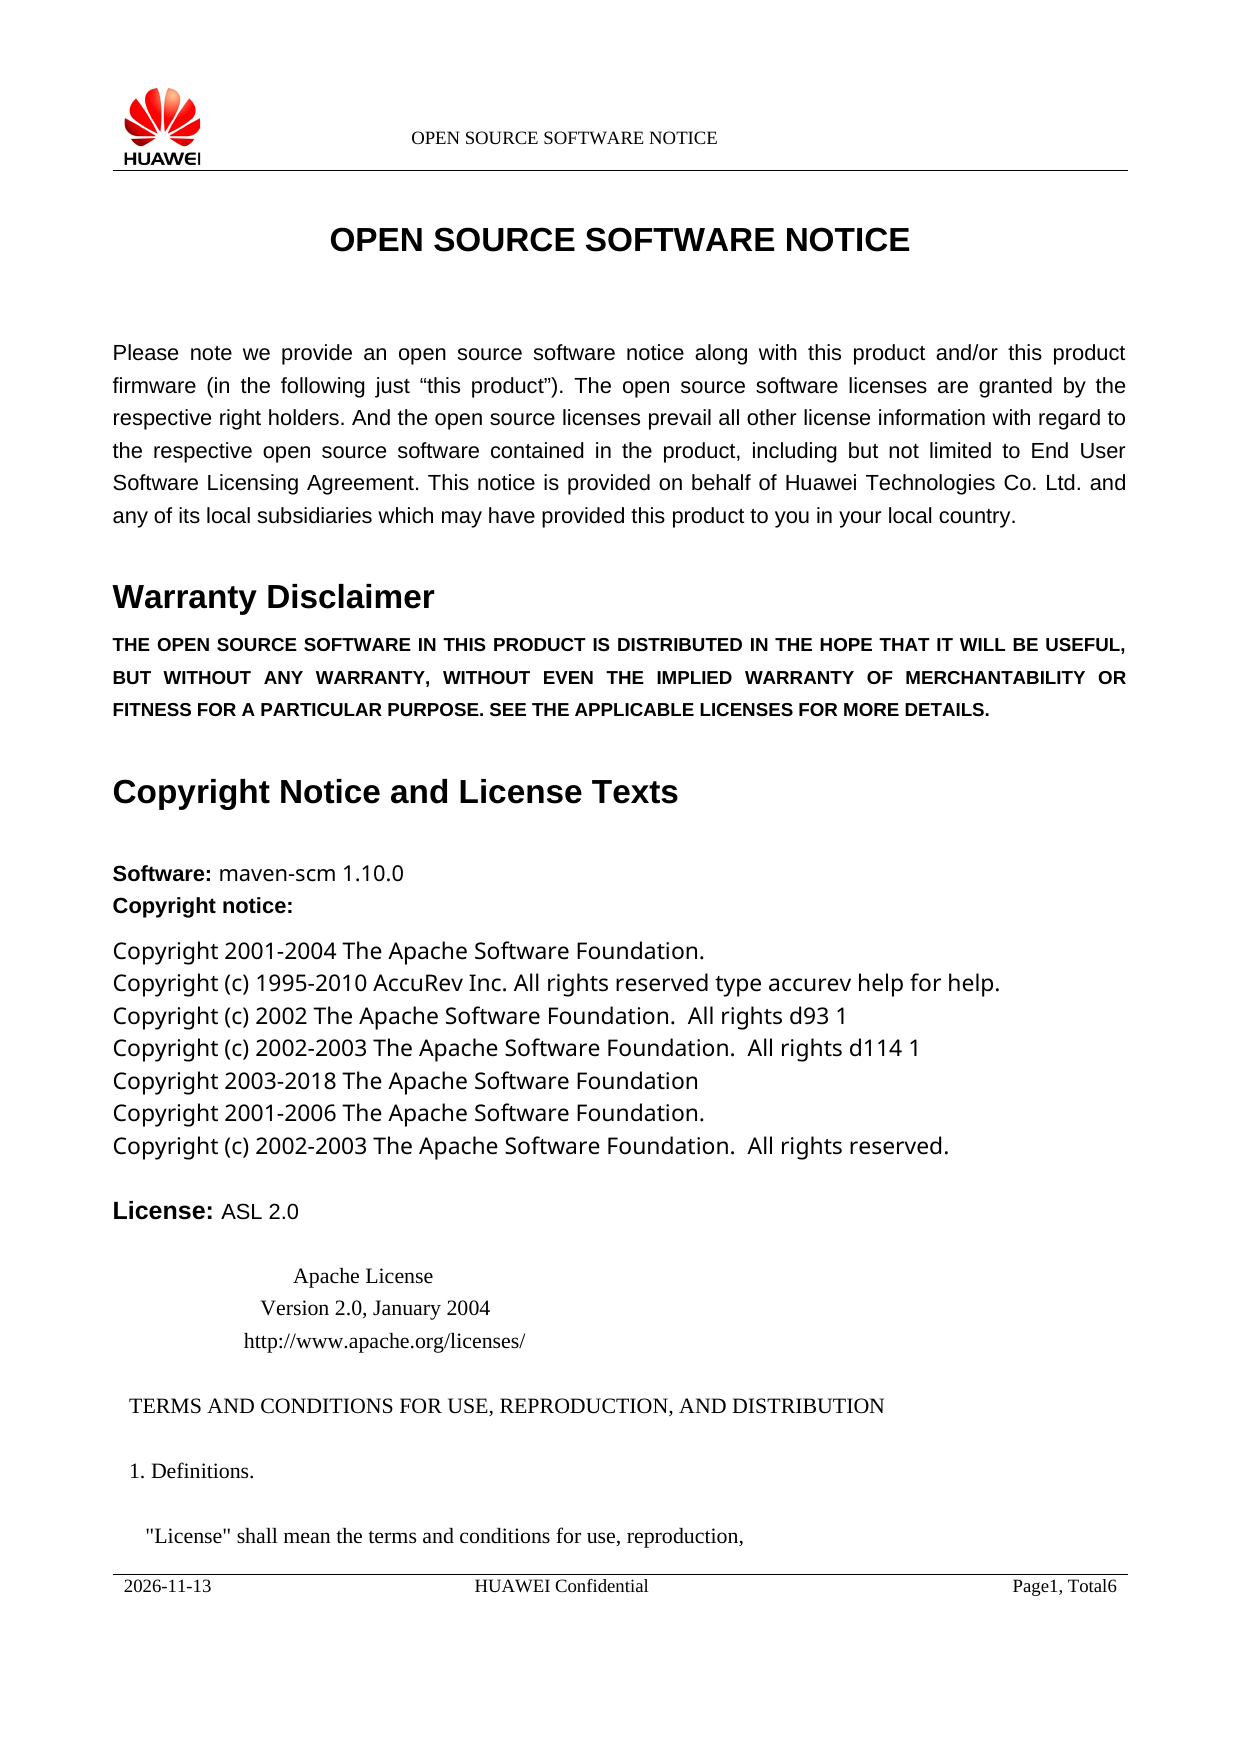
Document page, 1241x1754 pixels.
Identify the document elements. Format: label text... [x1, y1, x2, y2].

title Software: maven-scm 1.10.0 [112, 856, 1128, 889]
text Copyright 2001-2004 The Apache Software Foundation. Copyright (c) 1995-2010 AccuRev Inc. All rights reserved type accurev help for help. Copyright (c) 2002 The Apache Software Foundation. All rights d93 1 Copyright (c) 2002-2003 The Apache Software Foundation. All rights d114 1 Copyright 2003-2018 The Apache Software Foundation Copyright 2001-2006 The Apache Software Foundation. Copyright (c) 2002-2003 The Apache Software Foundation. All rights reserved. [112, 934, 1128, 1194]
text Please note we provide an open source software notice along with this product and/or this product firmware (in the following just “this product”). The open source software licenses are granted by the respective right holders. And the open source licenses prevail all other license information with regard to the respective open source software contained in the product, including but not limited to End User Software Licensing Agreement. This notice is provided on behalf of Huawei Technologies Co. Ltd. and any of its local subsidiaries which may have provided this product to you in your local country. [112, 336, 1128, 531]
text License: ASL 2.0 [112, 1194, 1128, 1226]
text Warranty Disclaimer [112, 564, 1128, 629]
picture [124, 88, 201, 165]
text Copyright Notice and License Texts [112, 759, 1128, 824]
text Copyright notice: [112, 889, 1128, 921]
text The open source software in this product is distributed in the hope that it will be useful, but WITHOUT ANY WARRANTY, without even the implied warranty of MERCHANTABILITY or FITNESS FOR A PARTICULAR PURPOSE. See the applicable licenses for more details. [112, 629, 1128, 726]
text OPEN SOURCE SOFTWARE NOTICE [112, 206, 1128, 271]
